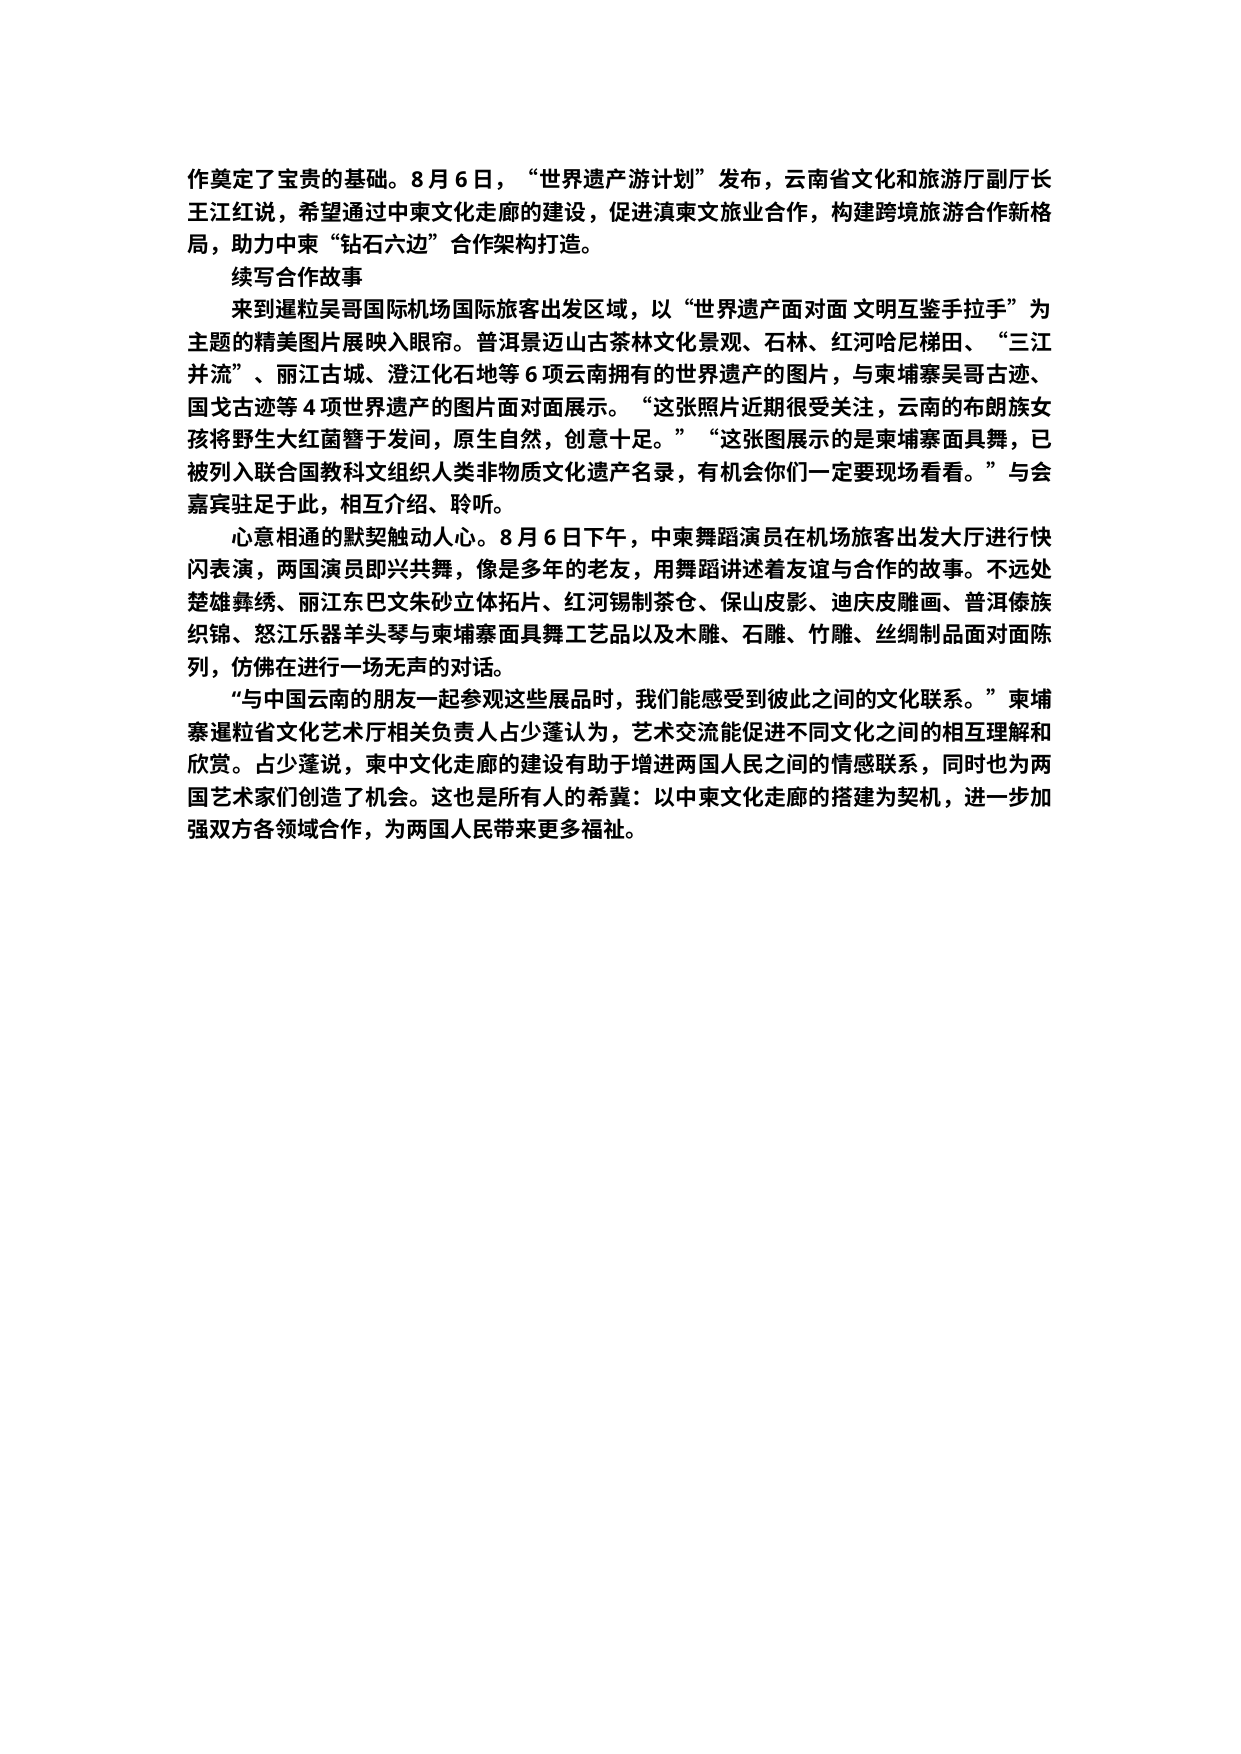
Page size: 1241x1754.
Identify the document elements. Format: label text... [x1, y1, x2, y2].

text “与中国云南的朋友一起参观这些展品时，我们能感受到彼此之间的文化联系。”柬埔寨暹粒省文化艺术厅相关负责人占少蓬认为，艺术交流能促进不同文化之间的相互理解和欣赏。占少蓬说，柬中文化走廊的建设有助于增进两国人民之间的情感联系，同时也为两国艺术家们创造了机会。这也是所有人的希冀：以中柬文化走廊的搭建为契机，进一步加强双方各领域合作，为两国人民带来更多福祉。 [187, 682, 1053, 844]
text 来到暹粒吴哥国际机场国际旅客出发区域，以“世界遗产面对面 文明互鉴手拉手”为主题的精美图片展映入眼帘。普洱景迈山古茶林文化景观、石林、红河哈尼梯田、“三江并流”、丽江古城、澄江化石地等6项云南拥有的世界遗产的图片，与柬埔寨吴哥古迹、国戈古迹等4项世界遗产的图片面对面展示。“这张照片近期很受关注，云南的布朗族女孩将野生大红菌簪于发间，原生自然，创意十足。”“这张图展示的是柬埔寨面具舞，已被列入联合国教科文组织人类非物质文化遗产名录，有机会你们一定要现场看看。”与会嘉宾驻足于此，相互介绍、聆听。 [187, 292, 1053, 519]
text 心意相通的默契触动人心。8月6日下午，中柬舞蹈演员在机场旅客出发大厅进行快闪表演，两国演员即兴共舞，像是多年的老友，用舞蹈讲述着友谊与合作的故事。不远处，楚雄彝绣、丽江东巴文朱砂立体拓片、红河锡制茶仓、保山皮影、迪庆皮雕画、普洱傣族织锦、怒江乐器羊头琴与柬埔寨面具舞工艺品以及木雕、石雕、竹雕、丝绸制品面对面陈列，仿佛在进行一场无声的对话。 [187, 519, 1053, 682]
text 续写合作故事 [187, 259, 1053, 292]
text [187, 162, 1053, 259]
